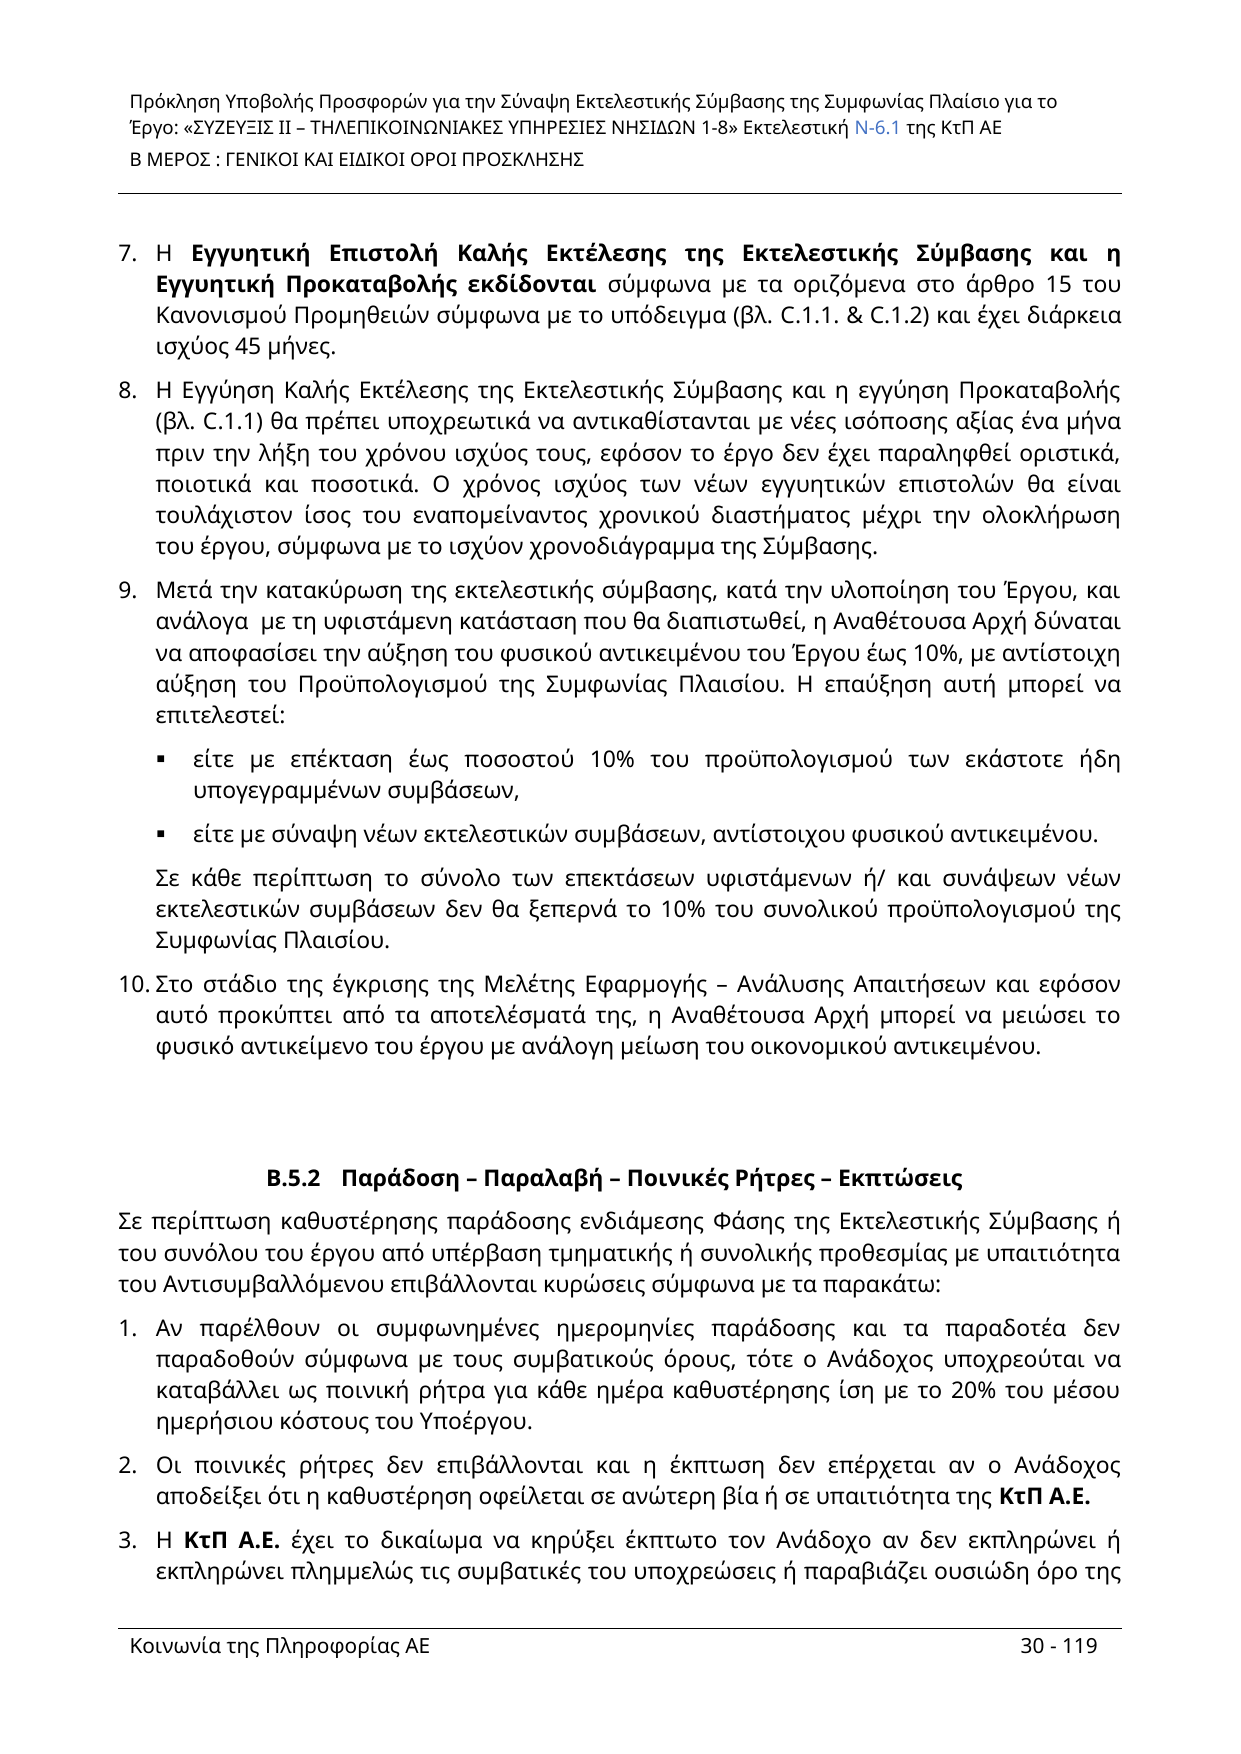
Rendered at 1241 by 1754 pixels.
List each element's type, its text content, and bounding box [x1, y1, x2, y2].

list είτε με επέκταση έως ποσοστού 10% του προϋπολογισμού των εκάστοτε ήδη υπογεγραμμένων συμβάσεων, [155, 743, 1122, 805]
list είτε με σύναψη νέων εκτελεστικών συμβάσεων, αντίστοιχου φυσικού αντικειμένου. [155, 818, 1122, 849]
list Οι ποινικές ρήτρες δεν επιβάλλονται και η έκπτωση δεν επέρχεται αν ο Ανάδοχος αποδείξει ότι η καθυστέρηση οφείλεται σε ανώτερη βία ή σε υπαιτιότητα της ΚτΠ Α.Ε. [118, 1449, 1122, 1511]
text Σε κάθε περίπτωση το σύνολο των επεκτάσεων υφιστάμενων ή/ και συνάψεων νέων εκτελεστικών συμβάσεων δεν θα ξεπερνά το 10% του συνολικού προϋπολογισμού της Συμφωνίας Πλαισίου. [155, 861, 1122, 955]
list Μετά την κατακύρωση της εκτελεστικής σύμβασης, κατά την υλοποίηση του Έργου, και ανάλογα με τη υφιστάμενη κατάσταση που θα διαπιστωθεί, η Αναθέτουσα Αρχή δύναται να αποφασίσει την αύξηση του φυσικού αντικειμένου του Έργου έως 10%, με αντίστοιχη αύξηση του Προϋπολογισμού της Συμφωνίας Πλαισίου. Η επαύξηση αυτή μπορεί να επιτελεστεί: [118, 574, 1122, 730]
list Η Εγγύηση Καλής Εκτέλεσης της Εκτελεστικής Σύμβασης και η εγγύηση Προκαταβολής (βλ. C.1.1) θα πρέπει υποχρεωτικά να αντικαθίστανται με νέες ισόποσης αξίας ένα μήνα πριν την λήξη του χρόνου ισχύος τους, εφόσον το έργο δεν έχει παραληφθεί οριστικά, ποιοτικά και ποσοτικά. Ο χρόνος ισχύος των νέων εγγυητικών επιστολών θα είναι τουλάχιστον ίσος του εναπομείναντος χρονικού διαστήματος μέχρι την ολοκλήρωση του έργου, σύμφωνα με το ισχύον χρονοδιάγραμμα της Σύμβασης. [118, 374, 1122, 561]
list Η Εγγυητική Επιστολή Καλής Εκτέλεσης της Εκτελεστικής Σύμβασης και η Εγγυητική Προκαταβολής εκδίδονται σύμφωνα με τα οριζόμενα στο άρθρο 15 του Κανονισμού Προμηθειών σύμφωνα με το υπόδειγμα (βλ. C.1.1. & C.1.2) και έχει διάρκεια ισχύος 45 μήνες. [118, 236, 1122, 361]
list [118, 1524, 1122, 1586]
subtitle Παράδοση – Παραλαβή – Ποινικές Ρήτρες – Εκπτώσεις [266, 1161, 1122, 1193]
list Αν παρέλθουν οι συμφωνημένες ημερομηνίες παράδοσης και τα παραδοτέα δεν παραδοθούν σύμφωνα με τους συμβατικούς όρους, τότε ο Ανάδοχος υποχρεούται να καταβάλλει ως ποινική ρήτρα για κάθε ημέρα καθυστέρησης ίση με το 20% του μέσου ημερήσιου κόστους του Υποέργου. [118, 1311, 1122, 1436]
text Σε περίπτωση καθυστέρησης παράδοσης ενδιάμεσης Φάσης της Εκτελεστικής Σύμβασης ή του συνόλου του έργου από υπέρβαση τμηματικής ή συνολικής προθεσμίας με υπαιτιότητα του Αντισυμβαλλόμενου επιβάλλονται κυρώσεις σύμφωνα με τα παρακάτω: [118, 1205, 1122, 1299]
list Στο στάδιο της έγκρισης της Μελέτης Εφαρμογής – Ανάλυσης Απαιτήσεων και εφόσον αυτό προκύπτει από τα αποτελέσματά της, η Αναθέτουσα Αρχή μπορεί να μειώσει το φυσικό αντικείμενο του έργου με ανάλογη μείωση του οικονομικού αντικειμένου. [118, 968, 1122, 1061]
